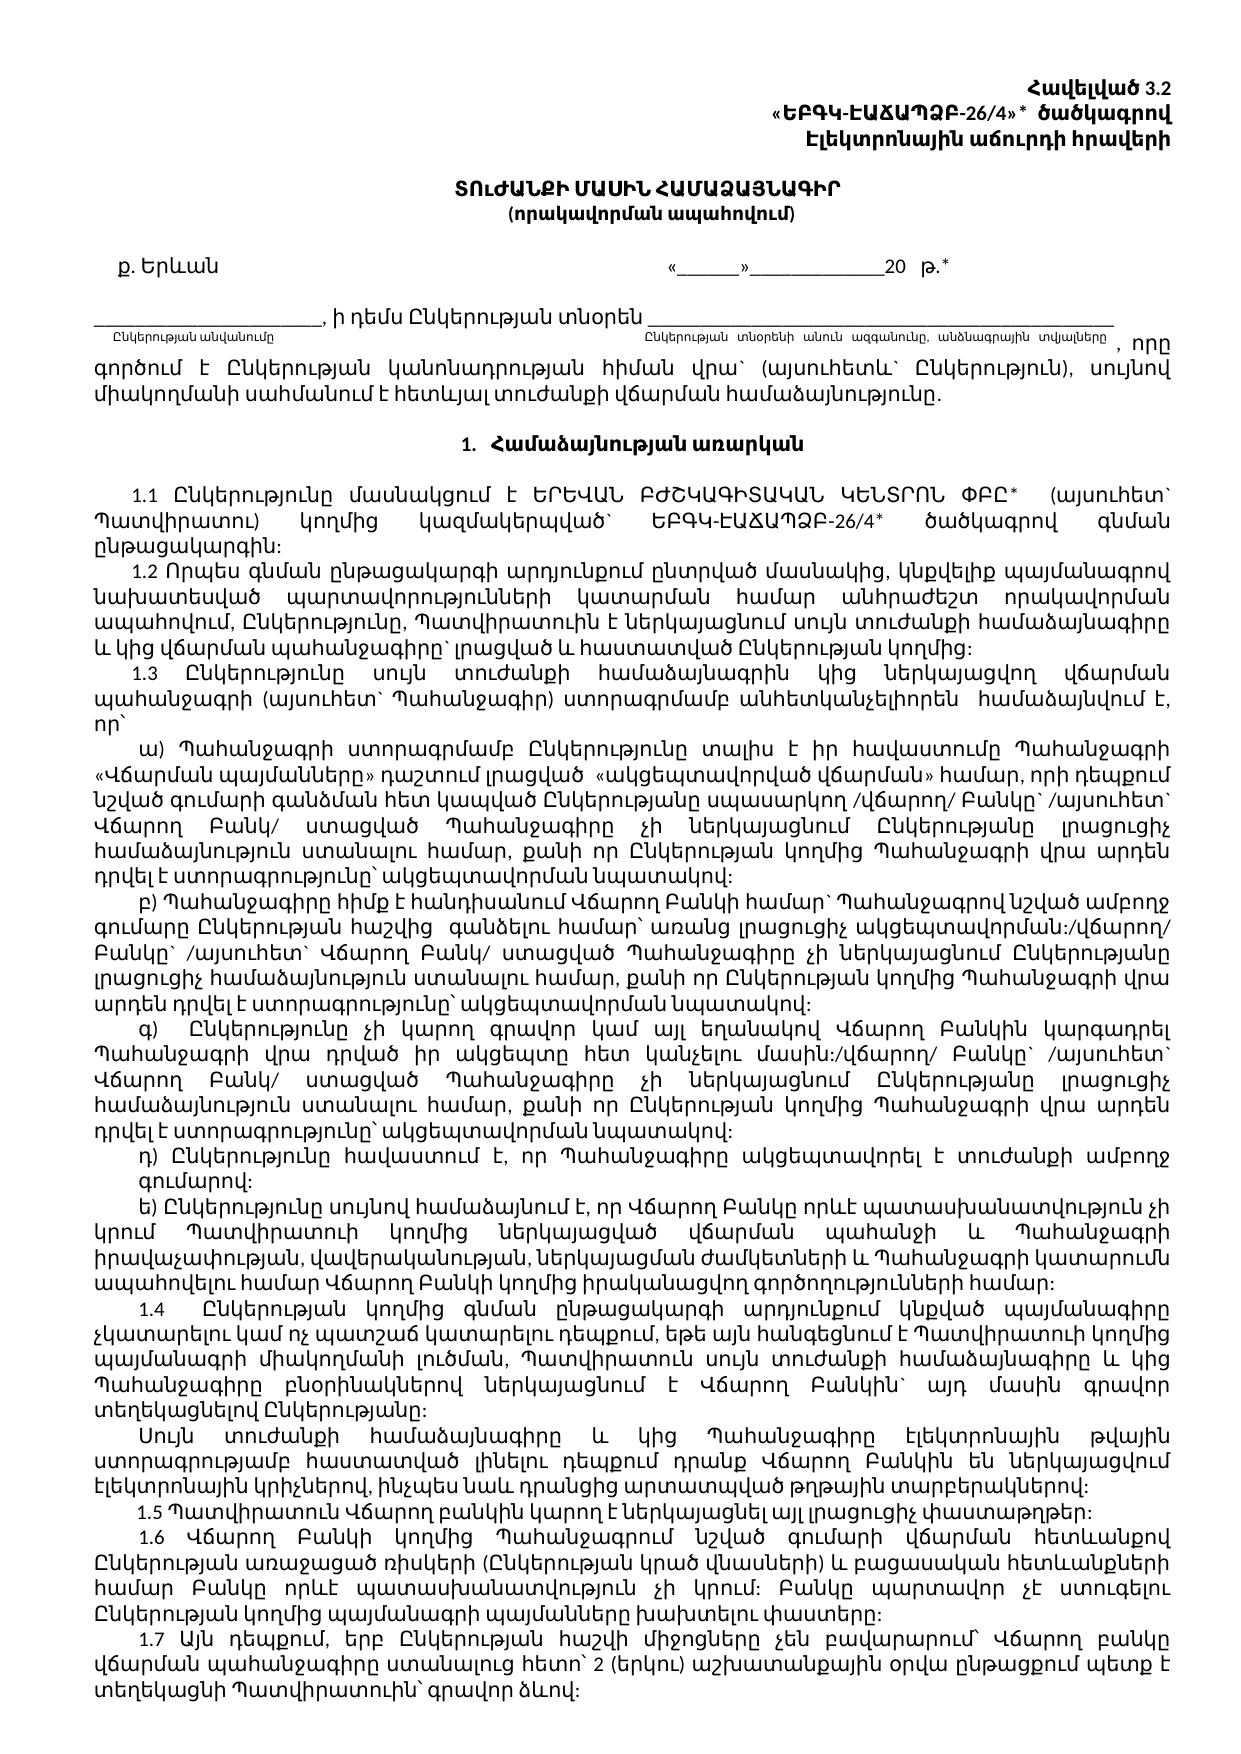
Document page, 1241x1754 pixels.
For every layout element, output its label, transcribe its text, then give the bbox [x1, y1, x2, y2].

text 1.3 Ընկերությունը սույն տուժանքի համաձայնագրին կից ներկայացվող վճարման պահանջագրի (այսուհետ` Պահանջագիր) ստորագրմամբ անհետկանչելիորեն համաձայնվում է, որ՝ [94, 660, 1171, 737]
text Հավելված 3.2 [94, 75, 1171, 100]
text «ԵԲԳԿ-ԷԱՃԱՊՁԲ-26/4»* ծածկագրով [94, 100, 1171, 126]
text 1. Համաձայնության առարկան [94, 432, 1171, 457]
text Սույն տուժանքի համաձայնագիրը և կից Պահանջագիրը էլեկտրոնային թվային ստորագրությամբ հաստատված լինելու դեպքում դրանք Վճարող Բանկին են ներկայացվում էլեկտրոնային կրիչներով, ինչպես նաև դրանցից արտատպված թղթային տարբերակներով: [94, 1423, 1171, 1499]
text ______________________, ի դեմս Ընկերության տնօրեն _____________________________________________ [94, 304, 1171, 330]
text ե) Ընկերությունը սույնով համաձայնում է, որ Վճարող Բանկը որևէ պատասխանատվություն չի կրում Պատվիրատուի կողմից ներկայացված վճարման պահանջի և Պահանջագրի իրավաչափության, վավերականության, ներկայացման ժամկետների և Պահանջագրի կատարումն ապահովելու համար Վճարող Բանկի կողմից իրականացվող գործողությունների համար: [94, 1194, 1171, 1296]
text (որակավորման ապահովում) [94, 202, 1171, 225]
text 1.6 Վճարող Բանկի կողմից Պահանջագրում նշված գումարի վճարման հետևանքով Ընկերության առաջացած ռիսկերի (Ընկերության կրած վնասների) և բացասական հետևանքների համար Բանկը որևէ պատասխանատվություն չի կրում: Բանկը պարտավոր չէ ստուգելու Ընկերության կողմից պայմանագրի պայմանները խախտելու փաստերը: [94, 1524, 1171, 1626]
text Էլեկտրոնային աճուրդի հրավերի [94, 126, 1171, 151]
text 1.4 Ընկերության կողմից գնման ընթացակարգի արդյունքում կնքված պայմանագիրը չկատարելու կամ ոչ պատշաճ կատարելու դեպքում, եթե այն հանգեցնում է Պատվիրատուի կողմից պայմանագրի միակողմանի լուծման, Պատվիրատուն սույն տուժանքի համաձայնագիրը և կից Պահանջագիրը բնօրինակներով ներկայացնում է Վճարող Բանկին` այդ մասին գրավոր տեղեկացնելով Ընկերությանը: [94, 1296, 1171, 1423]
text 1.2 Որպես գնման ընթացակարգի արդյունքում ընտրված մասնակից, կնքվելիք պայմանագրով նախատեսված պարտավորությունների կատարման համար անհրաժեշտ որակավորման ապահովում, Ընկերությունը, Պատվիրատուին է ներկայացնում սույն տուժանքի համաձայնագիրը և կից վճարման պահանջագիրը` լրացված և հաստատված Ընկերության կողմից: [94, 559, 1171, 660]
text 1.1 Ընկերությունը մասնակցում է ԵՐԵՎԱՆ ԲԺՇԿԱԳԻՏԱԿԱՆ ԿԵՆՏՐՈՆ ՓԲԸ* (այսուհետ` Պատվիրատու) կողմից կազմակերպված` ԵԲԳԿ-ԷԱՃԱՊՁԲ-26/4* ծածկագրով գնման ընթացակարգին: [94, 482, 1171, 559]
text Ընկերության անվանումը Ընկերության տնօրենի անուն ազգանունը, անձնագրային տվյալները , որը գործում է Ընկերության կանոնադրության հիման վրա` (այսուհետև` Ընկերություն), սույնով միակողմանի սահմանում է հետևյալ տուժանքի վճարման համաձայնությունը. [94, 330, 1171, 406]
text 1.5 Պատվիրատուն Վճարող բանկին կարող է ներկայացնել այլ լրացուցիչ փաստաթղթեր: [94, 1499, 1171, 1524]
text 1.7 Այն դեպքում, երբ Ընկերության հաշվի միջոցները չեն բավարարում՝ Վճարող բանկը վճարման պահանջագիրը ստանալուց հետո՝ 2 (երկու) աշխատանքային օրվա ընթացքում պետք է տեղեկացնի Պատվիրատուին՝ գրավոր ձևով: [94, 1626, 1171, 1702]
text բ) Պահանջագիրը հիմք է հանդիսանում Վճարող Բանկի համար` Պահանջագրով նշված ամբողջ գումարը Ընկերության հաշվից գանձելու համար՝ առանց լրացուցիչ ակցեպտավորման:/վճարող/ Բանկը` /այսուհետ` Վճարող Բանկ/ ստացված Պահանջագիրը չի ներկայացնում Ընկերությանը լրացուցիչ համաձայնություն ստանալու համար, քանի որ Ընկերության կողմից Պահանջագրի վրա արդեն դրվել է ստորագրությունը՝ ակցեպտավորման նպատակով: [94, 889, 1171, 1016]
text դ) Ընկերությունը հավաստում է, որ Պահանջագիրը ակցեպտավորել է տուժանքի ամբողջ գումարով: [138, 1143, 1171, 1194]
text ՏՈւԺԱՆՔԻ ՄԱՍԻՆ ՀԱՄԱՁԱՅՆԱԳԻՐ [94, 177, 1171, 202]
text ք. Երևան «______»_____________20 թ.* [94, 254, 1171, 279]
text գ) Ընկերությունը չի կարող գրավոր կամ այլ եղանակով Վճարող Բանկին կարգադրել Պահանջագրի վրա դրված իր ակցեպտը հետ կանչելու մասին:/վճարող/ Բանկը` /այսուհետ` Վճարող Բանկ/ ստացված Պահանջագիրը չի ներկայացնում Ընկերությանը լրացուցիչ համաձայնություն ստանալու համար, քանի որ Ընկերության կողմից Պահանջագրի վրա արդեն դրվել է ստորագրությունը՝ ակցեպտավորման նպատակով: [94, 1016, 1171, 1143]
text ա) Պահանջագրի ստորագրմամբ Ընկերությունը տալիս է իր հավաստումը Պահանջագրի «Վճարման պայմանները» դաշտում լրացված «ակցեպտավորված վճարման» համար, որի դեպքում նշված գումարի գանձման հետ կապված Ընկերությանը սպասարկող /վճարող/ Բանկը` /այսուհետ` Վճարող Բանկ/ ստացված Պահանջագիրը չի ներկայացնում Ընկերությանը լրացուցիչ համաձայնություն ստանալու համար, քանի որ Ընկերության կողմից Պահանջագրի վրա արդեն դրվել է ստորագրությունը՝ ակցեպտավորման նպատակով: [94, 737, 1171, 889]
